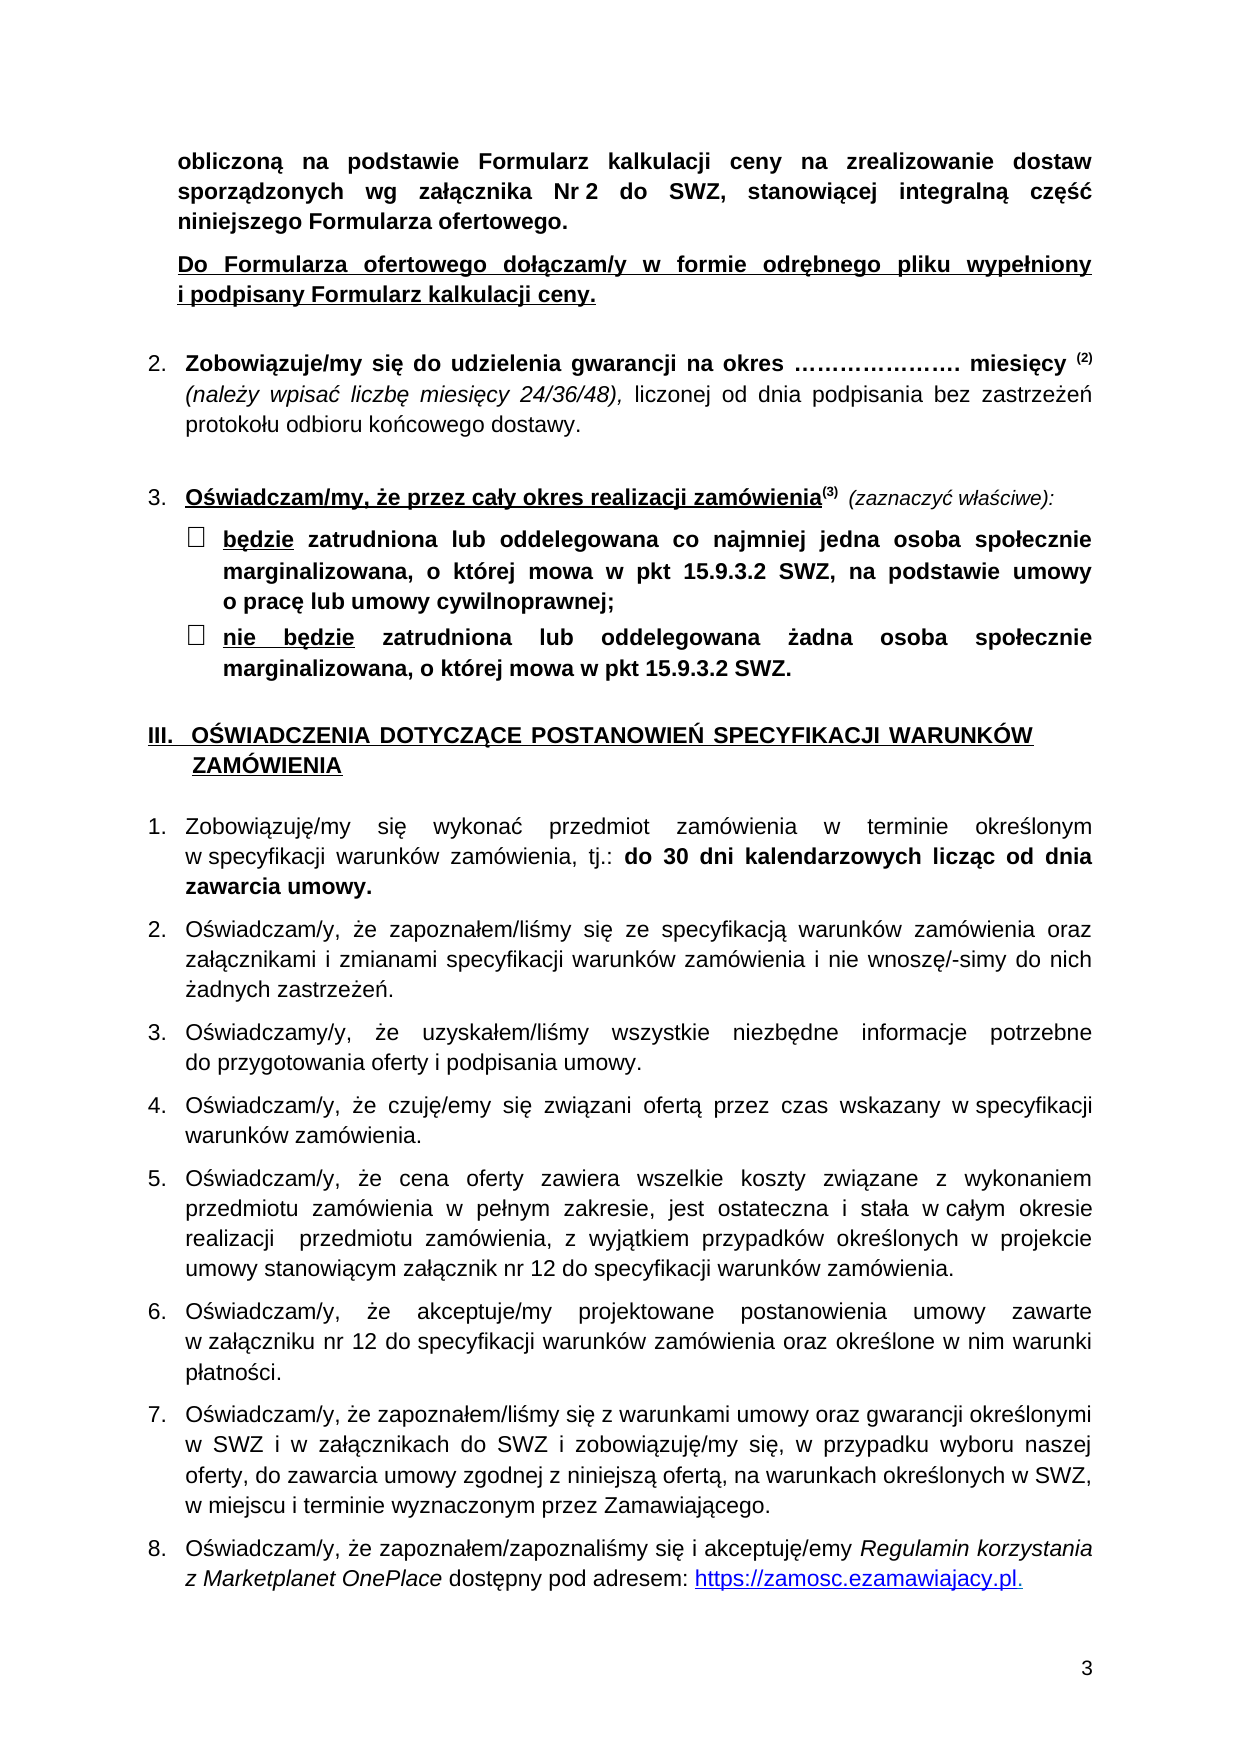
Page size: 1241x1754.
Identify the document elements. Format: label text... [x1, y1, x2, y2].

list Oświadczam/y, że zapoznałem/zapoznaliśmy się i akceptuję/emy Regulamin korzystania z Marketplanet OnePlace dostępny pod adresem: https://zamosc.ezamawiajacy.pl. [148, 1534, 1093, 1591]
list Oświadczam/my, że przez cały okres realizacji zamówienia(3) (zaznaczyć właściwe): [148, 484, 1093, 510]
list Zobowiązuje/my się do udzielenia gwarancji na okres …………………. miesięcy (2) (należy wpisać liczbę miesięcy 24/36/48), liczonej od dnia podpisania bez zastrzeżeń protokołu odbioru końcowego dostawy. [148, 350, 1093, 437]
list Oświadczam/y, że cena oferty zawiera wszelkie koszty związane z wykonaniem przedmiotu zamówienia w pełnym zakresie, jest ostateczna i stała w całym okresie realizacji przedmiotu zamówienia, z wyjątkiem przypadków określonych w projekcie umowy stanowiącym załącznik nr 12 do specyfikacji warunków zamówienia. [148, 1165, 1093, 1282]
list Oświadczam/y, że zapoznałem/liśmy się ze specyfikacją warunków zamówienia oraz załącznikami i zmianami specyfikacji warunków zamówienia i nie wnoszę/-simy do nich żadnych zastrzeżeń. [148, 916, 1093, 1003]
list Oświadczam/y, że akceptuje/my projektowane postanowienia umowy zawarte w załączniku nr 12 do specyfikacji warunków zamówienia oraz określone w nim warunki płatności. [148, 1298, 1093, 1385]
list Zobowiązuję/my się wykonać przedmiot zamówienia w terminie określonym w specyfikacji warunków zamówienia, tj.: do 30 dni kalendarzowych licząc od dnia zawarcia umowy. [148, 813, 1093, 899]
list Oświadczam/y, że czuję/emy się związani ofertą przez czas wskazany w specyfikacji warunków zamówienia. [148, 1092, 1093, 1148]
text III. OŚWIADCZENIA DOTYCZĄCE POSTANOWIEŃ SPECYFIKACJI WARUNKÓW ZAMÓWIENIA [148, 722, 1033, 745]
text Do Formularza ofertowego dołączam/y w formie odrębnego pliku wypełniony i podpisany Formularz kalkulacji ceny. [177, 251, 1093, 307]
list nie będzie zatrudniona lub oddelegowana żadna osoba społecznie marginalizowana, o której mowa w pkt 15.9.3.2 SWZ. [185, 618, 1093, 682]
list Oświadczam/y, że zapoznałem/liśmy się z warunkami umowy oraz gwarancji określonymi w SWZ i w załącznikach do SWZ i zobowiązuję/my się, w przypadku wyboru naszej oferty, do zawarcia umowy zgodnej z niniejszą ofertą, na warunkach określonych w SWZ, w miejscu i terminie wyznaczonym przez Zamawiającego. [148, 1401, 1093, 1518]
text III. OŚWIADCZENIA DOTYCZĄCE POSTANOWIEŃ SPECYFIKACJI WARUNKÓW ZAMÓWIENIA [148, 746, 1033, 779]
text obliczoną na podstawie Formularz kalkulacji ceny na zrealizowanie dostaw sporządzonych wg załącznika Nr 2 do SWZ, stanowiącej integralną część niniejszego Formularza ofertowego. [177, 148, 1093, 234]
list Oświadczamy/y, że uzyskałem/liśmy wszystkie niezbędne informacje potrzebne do przygotowania oferty i podpisania umowy. [148, 1019, 1093, 1076]
list będzie zatrudniona lub oddelegowana co najmniej jedna osoba społecznie marginalizowana, o której mowa w pkt 15.9.3.2 SWZ, na podstawie umowy o pracę lub umowy cywilnoprawnej; [185, 520, 1093, 614]
